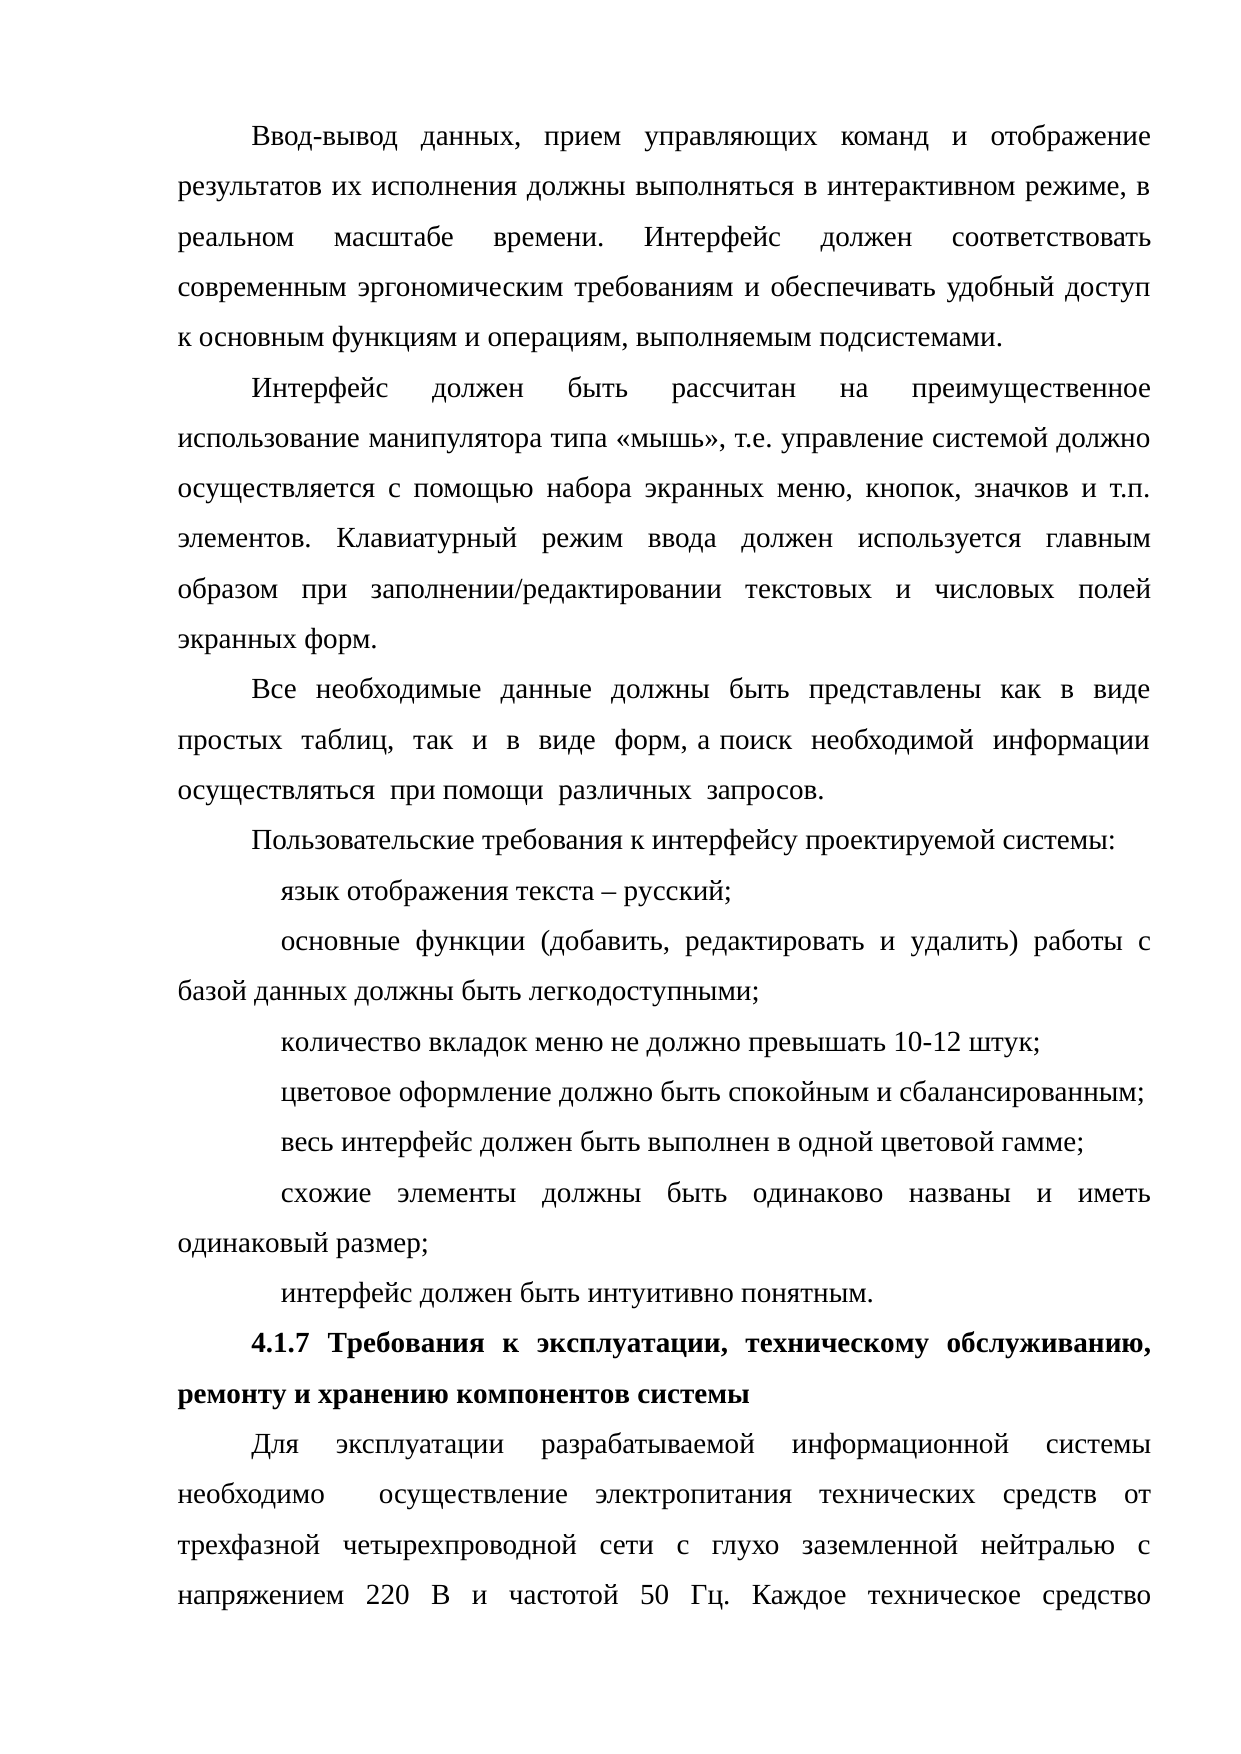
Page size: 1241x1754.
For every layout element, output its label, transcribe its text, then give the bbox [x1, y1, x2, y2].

list весь интерфейс должен быть выполнен в одной цветовой гамме; [177, 1124, 1152, 1158]
list Требования к эксплуатации, техническому обслуживанию, ремонту и хранению компонентов системы [177, 1326, 1152, 1409]
list язык отображения текста – русский; [177, 873, 1152, 906]
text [177, 1426, 1152, 1611]
text Все необходимые данные должны быть представлены как в виде простых таблиц, так и в виде форм, а поиск необходимой информации осуществляться при помощи различных запросов. [177, 672, 1152, 806]
list количество вкладок меню не должно превышать 10-12 штук; [177, 1024, 1152, 1057]
list основные функции (добавить, редактировать и удалить) работы с базой данных должны быть легкодоступными; [177, 923, 1152, 1007]
text Пользовательские требования к интерфейсу проектируемой системы: [177, 822, 1152, 856]
text Интерфейс должен быть рассчитан на преимущественное использование манипулятора типа «мышь», т.е. управление системой должно осуществляется с помощью набора экранных меню, кнопок, значков и т.п. элементов. Клавиатурный режим ввода должен используется главным образом при заполнении/редактировании текстовых и числовых полей экранных форм. [177, 370, 1152, 655]
text Ввод-вывод данных, прием управляющих команд и отображение результатов их исполнения должны выполняться в интерактивном режиме, в реальном масштабе времени. Интерфейс должен соответствовать современным эргономическим требованиям и обеспечивать удобный доступ к основным функциям и операциям, выполняемым подсистемами. [177, 118, 1152, 353]
list цветовое оформление должно быть спокойным и сбалансированным; [177, 1074, 1152, 1108]
list интерфейс должен быть интуитивно понятным. [177, 1275, 1152, 1309]
list схожие элементы должны быть одинаково названы и иметь одинаковый размер; [177, 1175, 1152, 1258]
